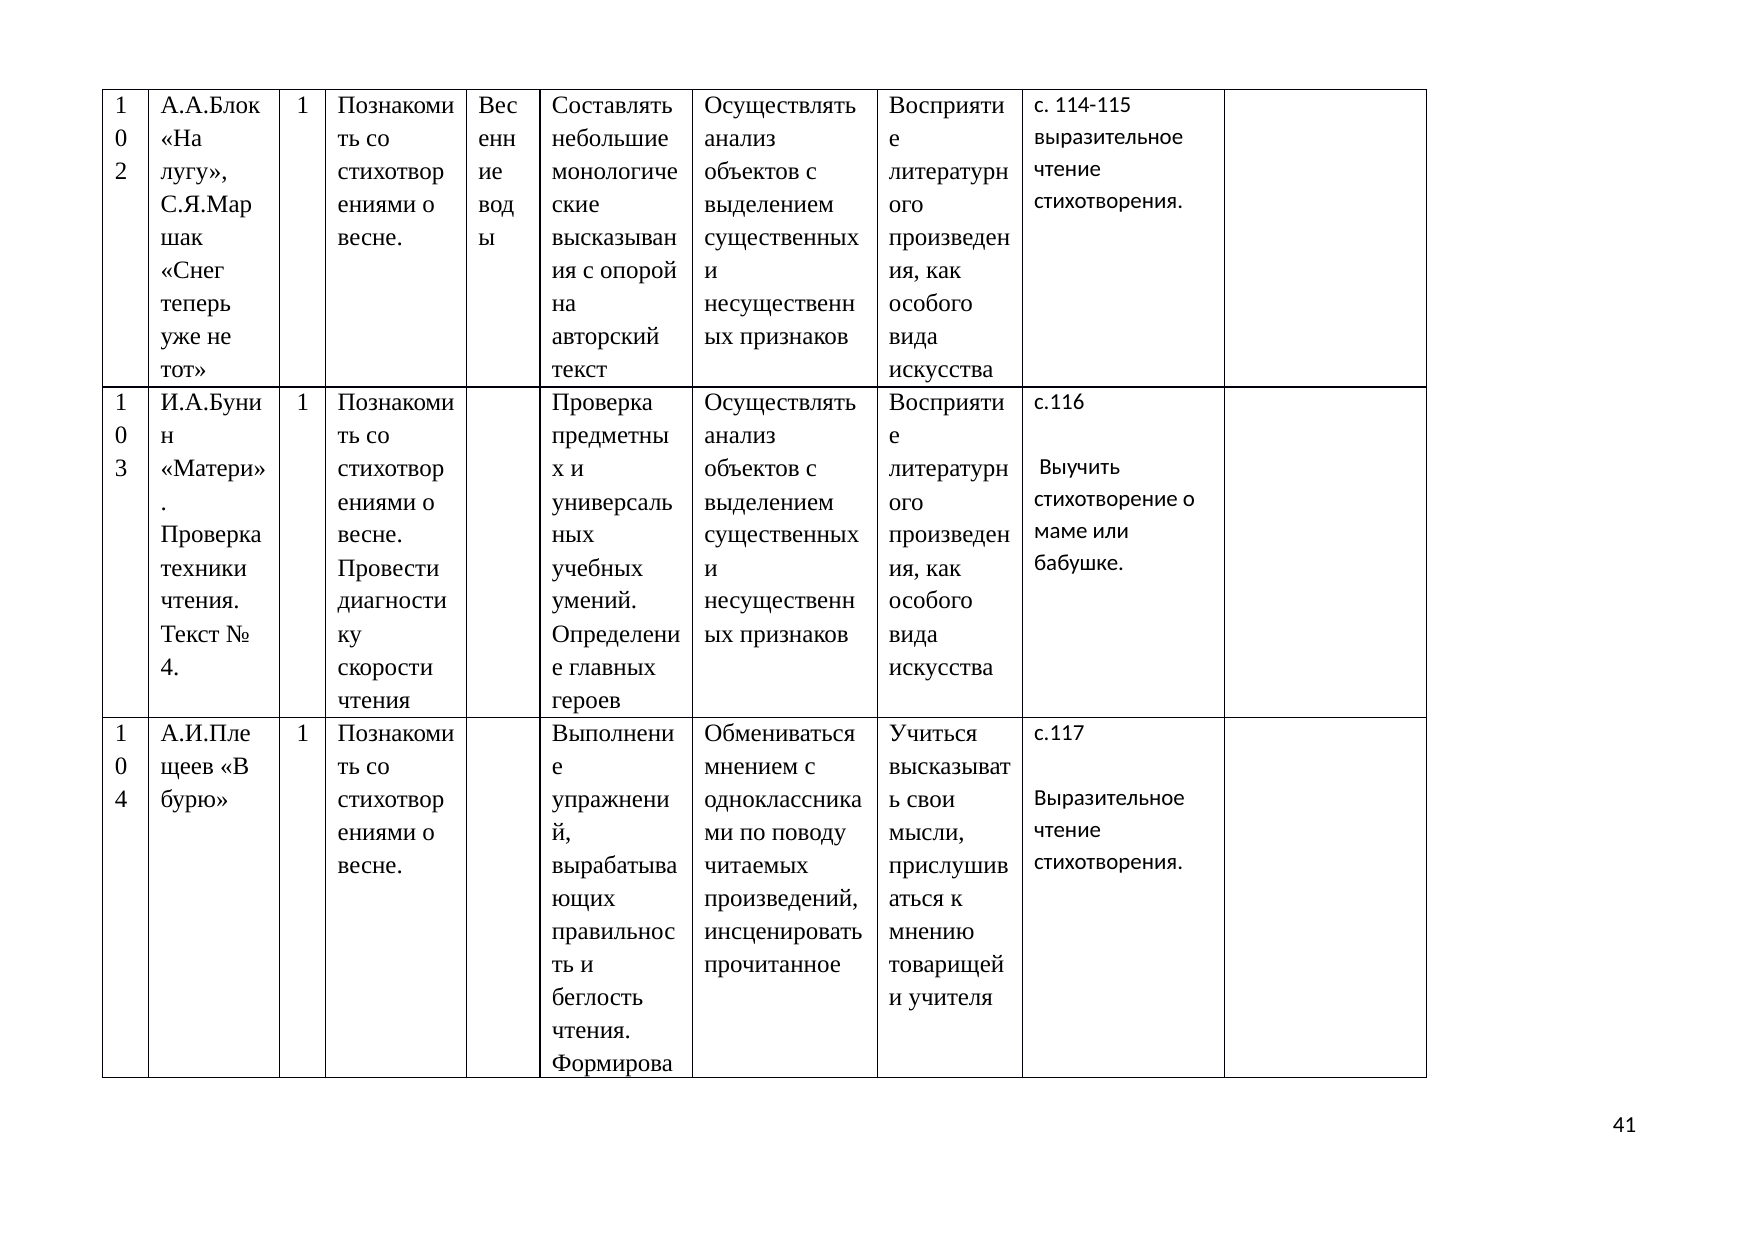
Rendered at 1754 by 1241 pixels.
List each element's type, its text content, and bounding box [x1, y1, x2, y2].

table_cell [541, 718, 692, 1077]
table_cell 1 [280, 90, 325, 386]
table_cell Восприятие литературного произведения, как особого вида искусства [878, 90, 1022, 386]
table_cell [1225, 718, 1426, 1077]
table_cell 103 [103, 388, 148, 717]
table_cell А.А.Блок «На лугу», С.Я.Маршак «Снег теперь уже не тот» [149, 90, 279, 386]
table_cell с. 114-115 выразительное чтение стихотворения. [1023, 90, 1224, 386]
table_cell 102 [103, 90, 148, 386]
table_cell И.А.Бунин «Матери». Проверка техники чтения. Текст № 4. [149, 388, 279, 717]
table_cell Составлять небольшие монологические высказывания с опорой на авторский текст [541, 90, 692, 386]
table_cell Осуществлять анализ объектов с выделением существенных и несущественных признаков [693, 388, 877, 717]
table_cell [326, 718, 466, 1077]
table_cell Проверка предметных и универсальных учебных умений. Определение главных героев [541, 388, 692, 717]
table_cell Осуществлять анализ объектов с выделением существенных и несущественных признаков [693, 90, 877, 386]
table_cell Восприятие литературного произведения, как особого вида искусства [878, 388, 1022, 717]
table_cell Познакомить со стихотворениями о весне. Провести диагностику скорости чтения [326, 388, 466, 717]
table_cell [326, 90, 466, 386]
table_cell [1225, 388, 1426, 717]
table_cell с.116 Выучить стихотворение о маме или бабушке. [1023, 388, 1224, 717]
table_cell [878, 718, 1022, 1077]
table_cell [693, 718, 877, 1077]
table_cell Весенние воды [467, 90, 539, 386]
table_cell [149, 718, 279, 1077]
table_cell 1 [280, 388, 325, 717]
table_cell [1023, 718, 1224, 1077]
table_cell 1 [280, 718, 325, 1077]
table_cell [467, 388, 539, 717]
table_cell [1225, 90, 1426, 386]
table_cell [467, 718, 539, 1077]
table_cell 104 [103, 718, 148, 1077]
